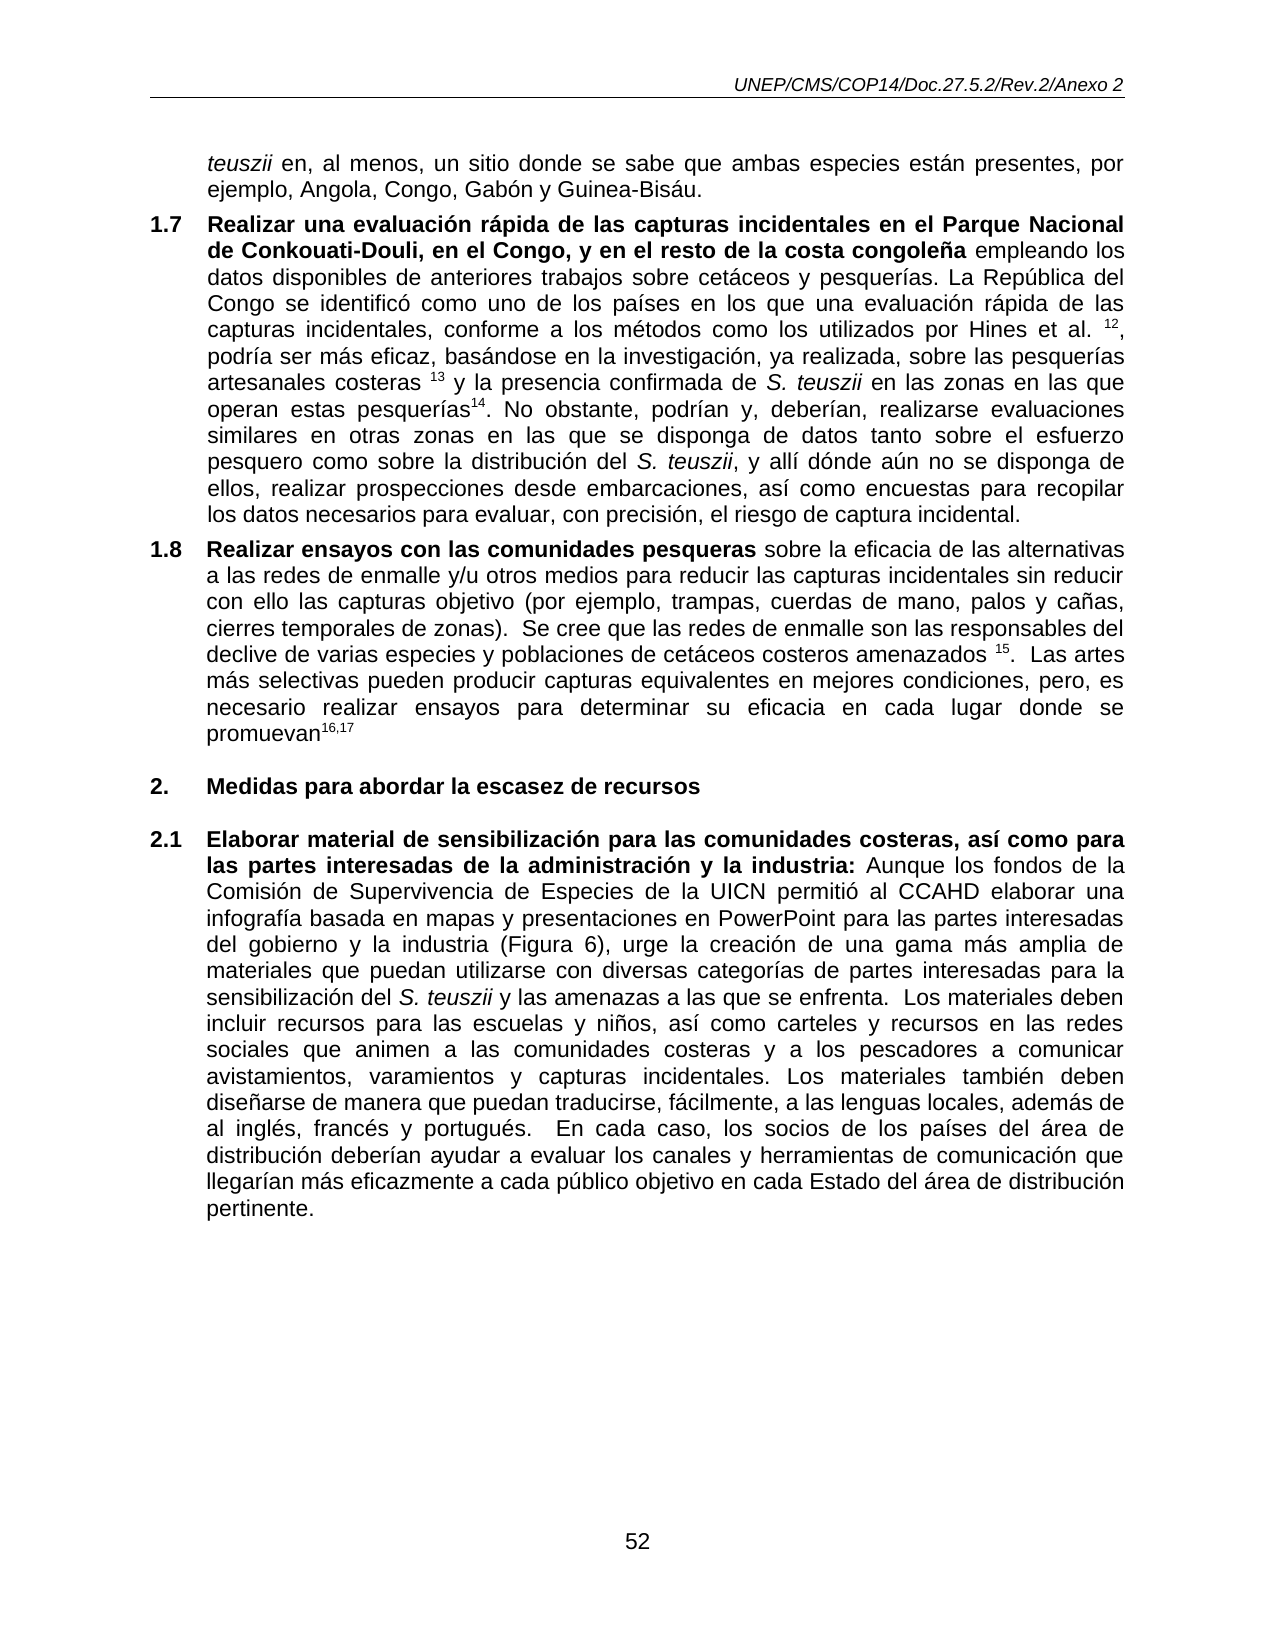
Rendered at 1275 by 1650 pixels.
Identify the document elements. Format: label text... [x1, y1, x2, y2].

list Elaborar material de sensibilización para las comunidades costeras, así como para las partes interesadas de la administración y la industria: Aunque los fondos de la Comisión de Supervivencia de Especies de la UICN permitió al CCAHD elaborar una infografía basada en mapas y presentaciones en PowerPoint para las partes interesadas del gobierno y la industria (Figura 6), urge la creación de una gama más amplia de materiales que puedan utilizarse con diversas categorías de partes interesadas para la sensibilización del S. teuszii y las amenazas a las que se enfrenta. Los materiales deben incluir recursos para las escuelas y niños, así como carteles y recursos en las redes sociales que animen a las comunidades costeras y a los pescadores a comunicar avistamientos, varamientos y capturas incidentales. Los materiales también deben diseñarse de manera que puedan traducirse, fácilmente, a las lenguas locales, además de al inglés, francés y portugués. En cada caso, los socios de los países del área de distribución deberían ayudar a evaluar los canales y herramientas de comunicación que llegarían más eficazmente a cada público objetivo en cada Estado del área de distribución pertinente. [150, 826, 1125, 1221]
list Realizar ensayos con las comunidades pesqueras sobre la eficacia de las alternativas a las redes de enmalle y/u otros medios para reducir las capturas incidentales sin reducir con ello las capturas objetivo (por ejemplo, trampas, cuerdas de mano, palos y cañas, cierres temporales de zonas). Se cree que las redes de enmalle son las responsables del declive de varias especies y poblaciones de cetáceos costeros amenazados 15. Las artes más selectivas pueden producir capturas equivalentes en mejores condiciones, pero, es necesario realizar ensayos para determinar su eficacia en cada lugar donde se promuevan16,17 [150, 536, 1125, 746]
subtitle Medidas para abordar la escasez de recursos [150, 773, 1125, 799]
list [150, 150, 1125, 203]
list Realizar una evaluación rápida de las capturas incidentales en el Parque Nacional de Conkouati-Douli, en el Congo, y en el resto de la costa congoleña empleando los datos disponibles de anteriores trabajos sobre cetáceos y pesquerías. La República del Congo se identificó como uno de los países en los que una evaluación rápida de las capturas incidentales, conforme a los métodos como los utilizados por Hines et al. 12, podría ser más eficaz, basándose en la investigación, ya realizada, sobre las pesquerías artesanales costeras 13 y la presencia confirmada de S. teuszii en las zonas en las que operan estas pesquerías14. No obstante, podrían y, deberían, realizarse evaluaciones similares en otras zonas en las que se disponga de datos tanto sobre el esfuerzo pesquero como sobre la distribución del S. teuszii, y allí dónde aún no se disponga de ellos, realizar prospecciones desde embarcaciones, así como encuestas para recopilar los datos necesarios para evaluar, con precisión, el riesgo de captura incidental. [150, 211, 1125, 527]
